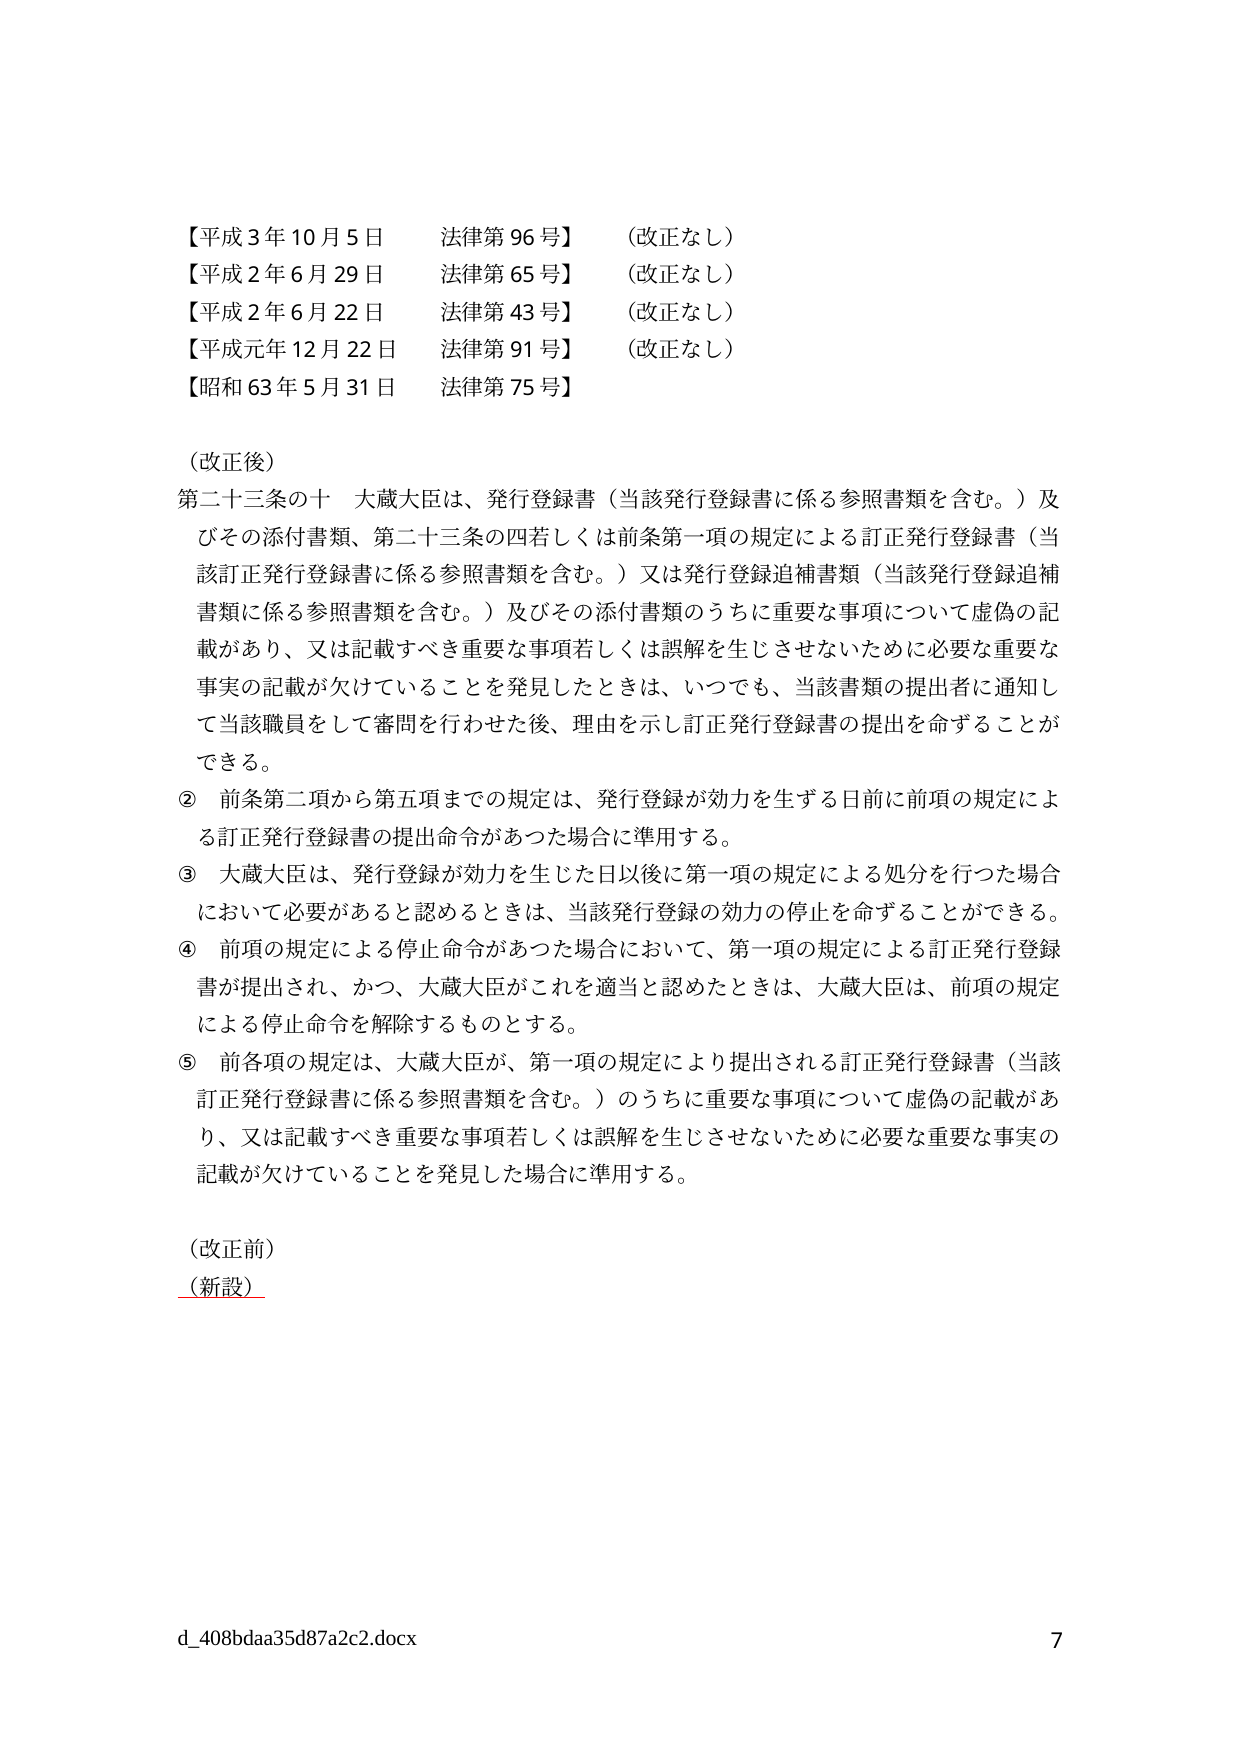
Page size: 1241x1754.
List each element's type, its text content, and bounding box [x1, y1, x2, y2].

text （改正前） [177, 1229, 1063, 1267]
text 【平成元年12月22日 法律第91号】 （改正なし） [177, 329, 1063, 367]
text （新設） [177, 1267, 1063, 1304]
text 【平成3年10月5日 法律第96号】 （改正なし） [177, 217, 1063, 254]
text （改正後） [177, 442, 1063, 479]
text ⑤ 前各項の規定は、大蔵大臣が、第一項の規定により提出される訂正発行登録書（当該訂正発行登録書に係る参照書類を含む。）のうちに重要な事項について虚偽の記載があり、又は記載すべき重要な事項若しくは誤解を生じさせないために必要な重要な事実の記載が欠けていることを発見した場合に準用する。 [177, 1042, 1063, 1192]
text ④ 前項の規定による停止命令があつた場合において、第一項の規定による訂正発行登録書が提出され、かつ、大蔵大臣がこれを適当と認めたときは、大蔵大臣は、前項の規定による停止命令を解除するものとする。 [177, 929, 1063, 1042]
text 【平成2年6月22日 法律第43号】 （改正なし） [177, 292, 1063, 329]
text 【平成2年6月29日 法律第65号】 （改正なし） [177, 254, 1063, 292]
text ③ 大蔵大臣は、発行登録が効力を生じた日以後に第一項の規定による処分を行つた場合において必要があると認めるときは、当該発行登録の効力の停止を命ずることができる。 [177, 854, 1063, 929]
text ② 前条第二項から第五項までの規定は、発行登録が効力を生ずる日前に前項の規定による訂正発行登録書の提出命令があつた場合に準用する。 [177, 779, 1063, 854]
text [177, 479, 1063, 779]
text 【昭和63年5月31日 法律第75号】 [177, 367, 1063, 404]
